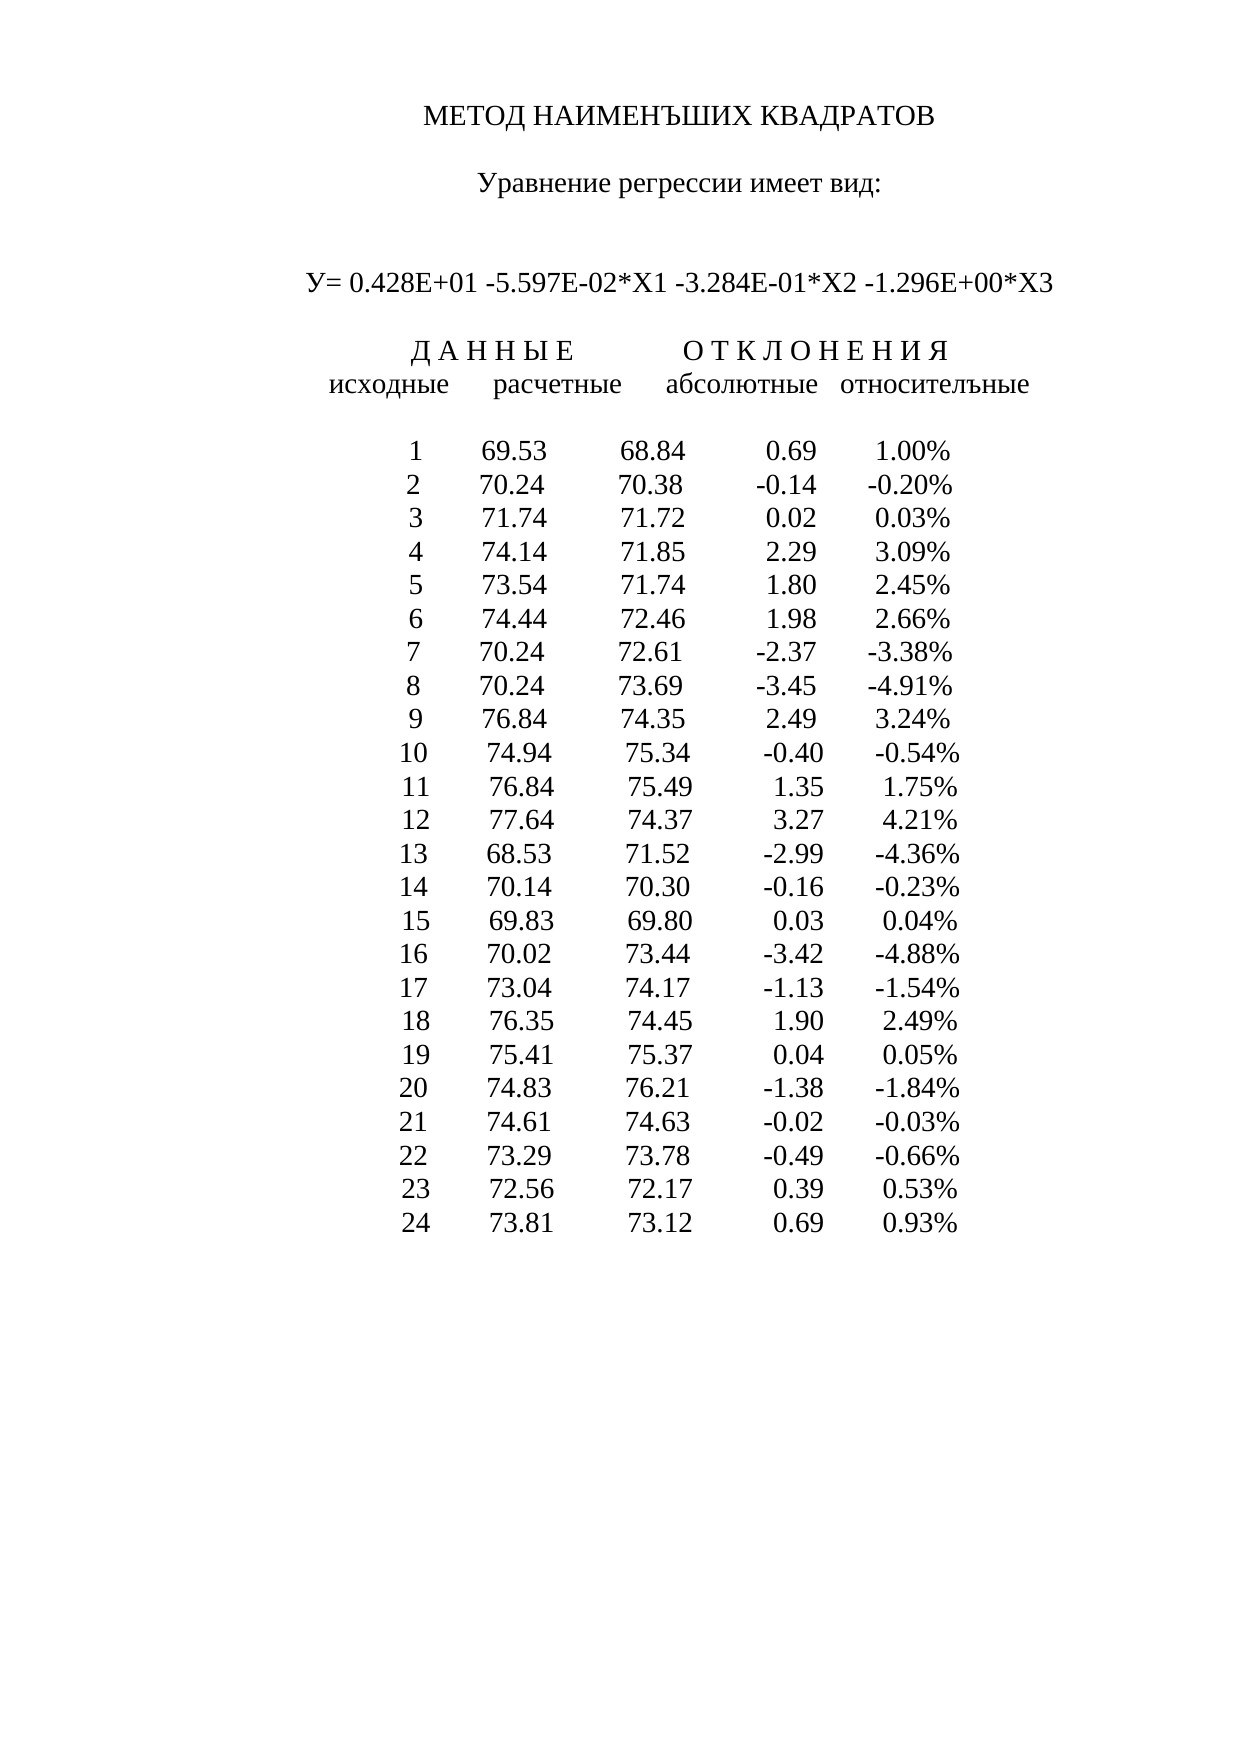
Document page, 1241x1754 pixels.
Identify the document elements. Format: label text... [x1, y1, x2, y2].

text 24 73.81 73.12 0.69 0.93% [177, 1205, 1181, 1238]
text У= 0.428E+01 -5.597E-02*Х1 -3.284E-01*Х2 -1.296E+00*Х3 [177, 266, 1181, 299]
text 3 71.74 71.72 0.02 0.03% [177, 500, 1181, 534]
text 13 68.53 71.52 -2.99 -4.36% [177, 836, 1181, 869]
text Уравнение регрессии имеет вид: [177, 165, 1181, 198]
text 7 70.24 72.61 -2.37 -3.38% [177, 634, 1181, 668]
text 8 70.24 73.69 -3.45 -4.91% [177, 668, 1181, 702]
text 18 76.35 74.45 1.90 2.49% [177, 1003, 1181, 1037]
text 5 73.54 71.74 1.80 2.45% [177, 567, 1181, 601]
text 15 69.83 69.80 0.03 0.04% [177, 903, 1181, 936]
text 14 70.14 70.30 -0.16 -0.23% [177, 869, 1181, 903]
text 9 76.84 74.35 2.49 3.24% [177, 702, 1181, 735]
text исходные расчетные абсолютные относителъные [177, 366, 1181, 400]
text 20 74.83 76.21 -1.38 -1.84% [177, 1071, 1181, 1104]
text 17 73.04 74.17 -1.13 -1.54% [177, 970, 1181, 1003]
text 19 75.41 75.37 0.04 0.05% [177, 1037, 1181, 1071]
text 16 70.02 73.44 -3.42 -4.88% [177, 936, 1181, 970]
text 11 76.84 75.49 1.35 1.75% [177, 769, 1181, 802]
text Д А Н Н Ы Е О Т К Л О Н Е Н И Я [177, 333, 1181, 366]
text МЕТОД НАИМЕНЪШИХ КВАДРАТОВ [177, 98, 1181, 131]
text 22 73.29 73.78 -0.49 -0.66% [177, 1138, 1181, 1171]
text 6 74.44 72.46 1.98 2.66% [177, 601, 1181, 634]
text 12 77.64 74.37 3.27 4.21% [177, 802, 1181, 836]
text 1 69.53 68.84 0.69 1.00% [177, 433, 1181, 467]
text 23 72.56 72.17 0.39 0.53% [177, 1171, 1181, 1205]
text 21 74.61 74.63 -0.02 -0.03% [177, 1104, 1181, 1138]
text 2 70.24 70.38 -0.14 -0.20% [177, 467, 1181, 500]
text 4 74.14 71.85 2.29 3.09% [177, 534, 1181, 567]
text 10 74.94 75.34 -0.40 -0.54% [177, 735, 1181, 769]
